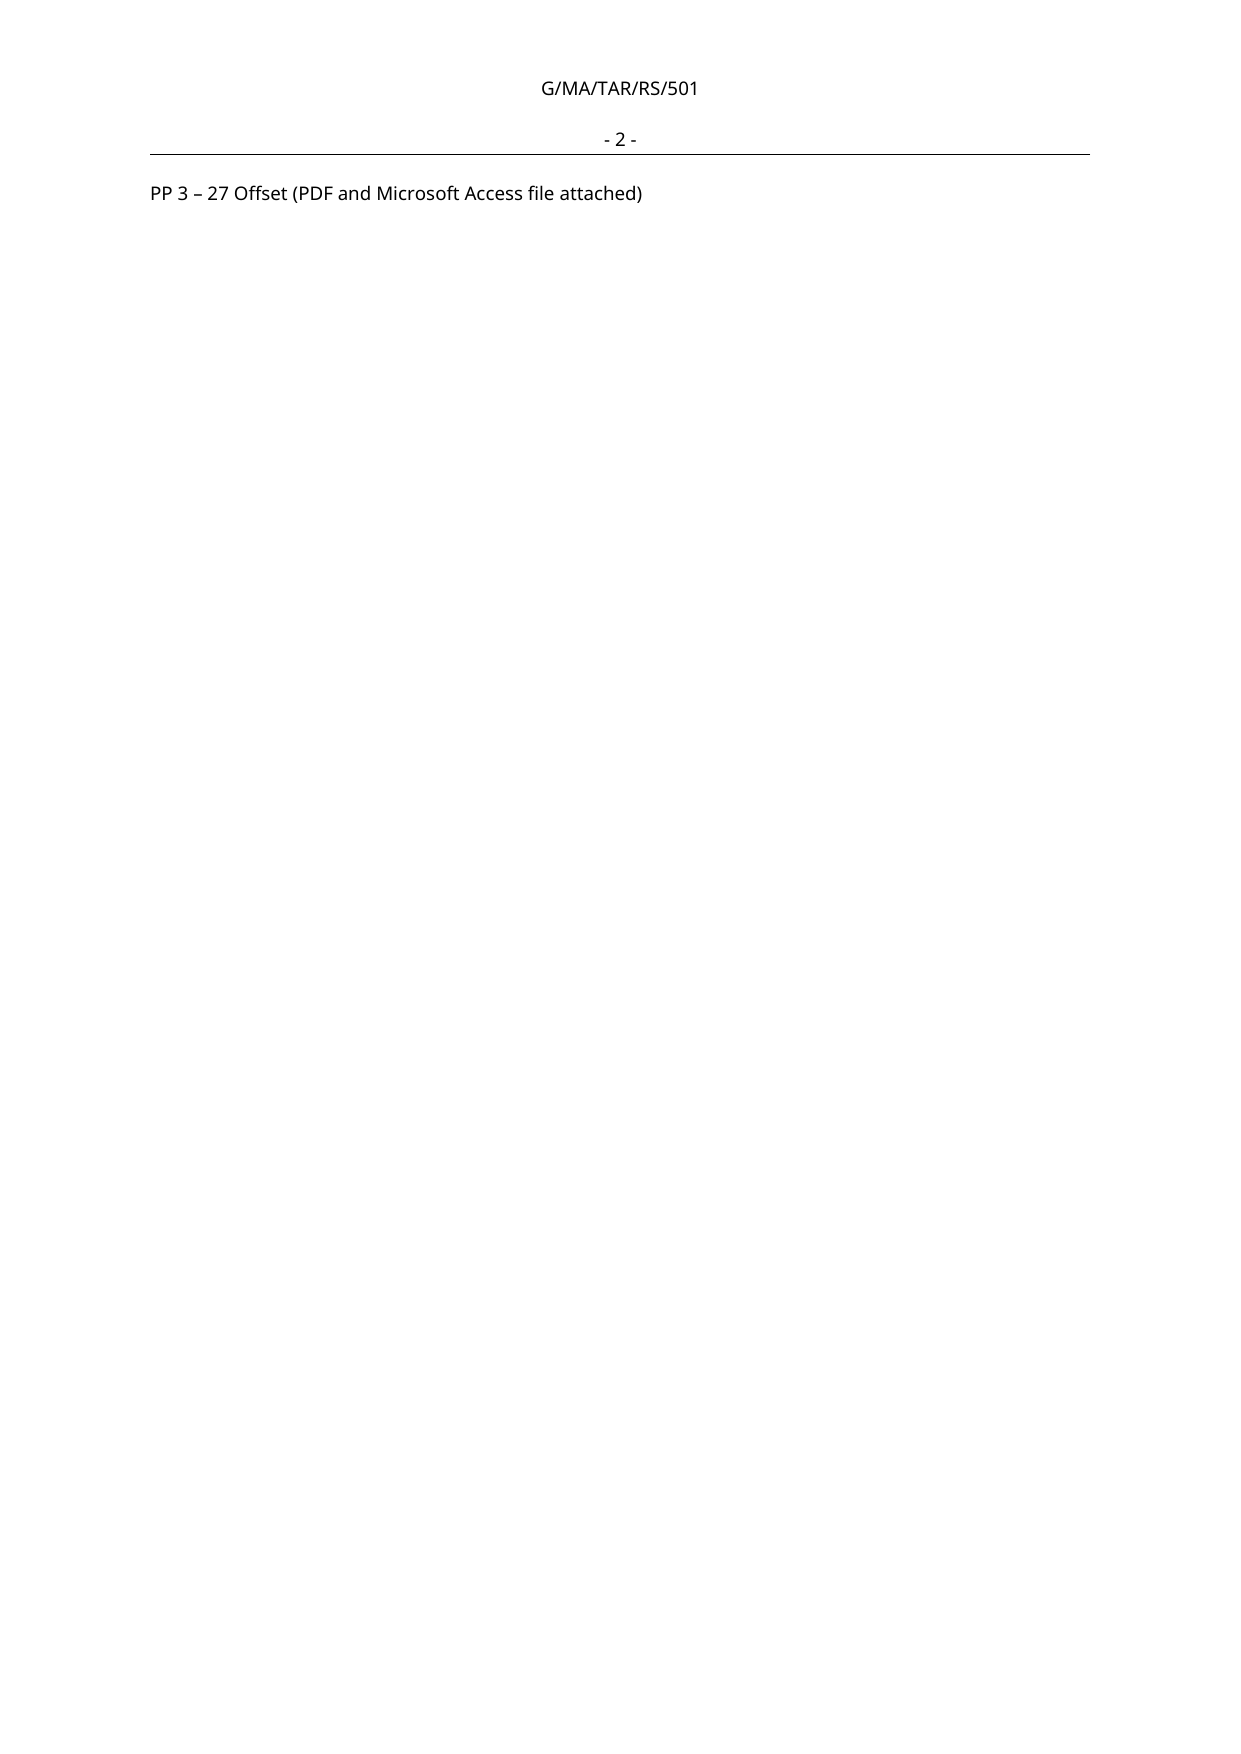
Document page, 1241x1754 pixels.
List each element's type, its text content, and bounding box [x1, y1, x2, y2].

text PP 3 – 27 Offset (PDF and Microsoft Access file attached) [150, 180, 1090, 206]
